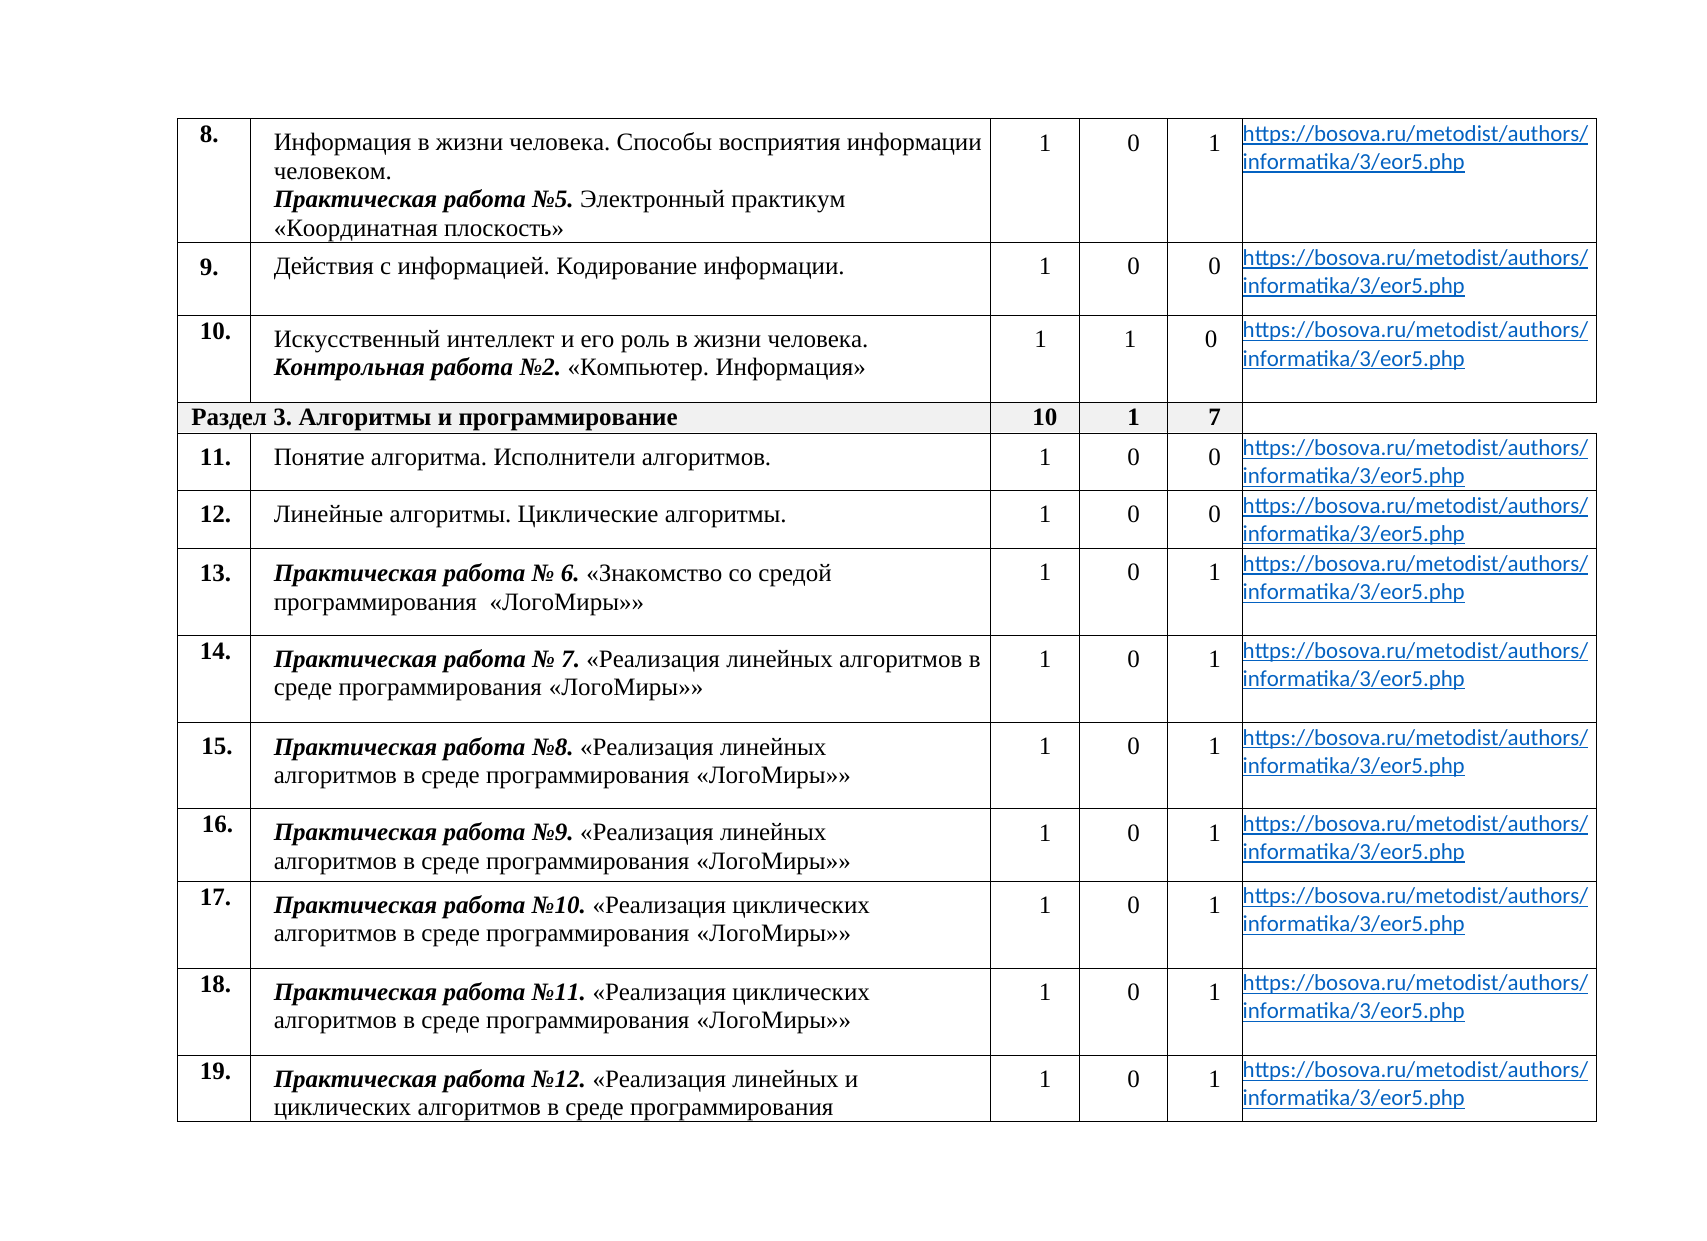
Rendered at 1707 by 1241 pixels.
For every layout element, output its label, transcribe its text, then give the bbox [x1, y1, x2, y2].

table_cell 0 [1080, 491, 1167, 548]
table_cell 1 [1168, 723, 1242, 808]
table_cell 13. [178, 549, 250, 635]
table_cell 1 [991, 969, 1079, 1054]
table_cell 18. [178, 969, 250, 1054]
table_cell 0 [1168, 434, 1242, 490]
table_cell https://bosova.ru/metodist/authors/informatika/3/eor5.php [1243, 969, 1596, 1054]
table_cell 1 [1168, 1056, 1242, 1121]
table_cell 14. [178, 636, 250, 722]
table_cell Понятие алгоритма. Исполнители алгоритмов. [251, 434, 990, 490]
table_cell Практическая работа № 6. «Знакомство со средой программирования «ЛогоМиры»» [251, 549, 990, 635]
table_cell 0 [1080, 882, 1167, 967]
table_cell 1 [1080, 403, 1167, 432]
table_cell 1 [1168, 636, 1242, 722]
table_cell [251, 1056, 990, 1121]
table_cell Информация в жизни человека. Способы восприятия информации человеком. Практическая работа №5. Электронный практикум «Координатная плоскость» [251, 119, 990, 242]
table_cell 1 [1168, 969, 1242, 1054]
table_cell Раздел 3. Алгоритмы и программирование [178, 403, 990, 432]
table_cell 1 [991, 882, 1079, 967]
table_cell Практическая работа №9. «Реализация линейных алгоритмов в среде программирования «ЛогоМиры»» [251, 809, 990, 881]
table_cell 1 [991, 491, 1079, 548]
table_cell 0 [1080, 434, 1167, 490]
table_cell https://bosova.ru/metodist/authors/informatika/3/eor5.php [1243, 434, 1596, 490]
table_cell 8. [178, 119, 250, 242]
table_cell Искусственный интеллект и его роль в жизни человека. Контрольная работа №2. «Компьютер. Информация» [251, 316, 990, 402]
table_cell https://bosova.ru/metodist/authors/informatika/3/eor5.php [1243, 316, 1596, 402]
table_cell 0 [1168, 491, 1242, 548]
table_cell Практическая работа №10. «Реализация циклических алгоритмов в среде программирования «ЛогоМиры»» [251, 882, 990, 967]
table_cell 12. [178, 491, 250, 548]
table_cell 1 [1168, 549, 1242, 635]
table_cell 19. [178, 1056, 250, 1121]
table_cell https://bosova.ru/metodist/authors/informatika/3/eor5.php [1243, 636, 1596, 722]
table_cell 0 [1080, 243, 1167, 314]
table_cell https://bosova.ru/metodist/authors/informatika/3/eor5.php [1243, 882, 1596, 967]
table_cell 1 [1080, 316, 1167, 402]
table_cell 1 [991, 636, 1079, 722]
table_cell 0 [1168, 316, 1242, 402]
table_cell 0 [1080, 1056, 1167, 1121]
table_cell 7 [1168, 403, 1242, 432]
table_cell 1 [991, 434, 1079, 490]
table_cell Практическая работа №11. «Реализация циклических алгоритмов в среде программирования «ЛогоМиры»» [251, 969, 990, 1054]
table_cell https://bosova.ru/metodist/authors/informatika/3/eor5.php [1243, 723, 1596, 808]
table_cell 1 [991, 119, 1079, 242]
table_cell 16. [178, 809, 250, 881]
table_cell https://bosova.ru/metodist/authors/informatika/3/eor5.php [1243, 809, 1596, 881]
table_cell 1 [991, 243, 1079, 314]
table_cell 1 [991, 1056, 1079, 1121]
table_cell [1243, 119, 1596, 242]
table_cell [1243, 1056, 1596, 1121]
table_cell 10 [991, 403, 1079, 432]
table_cell 1 [1168, 119, 1242, 242]
table_cell 17. [178, 882, 250, 967]
table_cell 0 [1080, 969, 1167, 1054]
table_cell https://bosova.ru/metodist/authors/informatika/3/eor5.php [1243, 491, 1596, 548]
table_cell https://bosova.ru/metodist/authors/informatika/3/eor5.php [1243, 243, 1596, 314]
table_cell 1 [991, 549, 1079, 635]
table_cell 10. [178, 316, 250, 402]
table_cell https://bosova.ru/metodist/authors/informatika/3/eor5.php [1243, 549, 1596, 635]
table_cell 1 [991, 723, 1079, 808]
table_cell 0 [1080, 809, 1167, 881]
table_cell 1 [1168, 809, 1242, 881]
table_cell 1 [1168, 882, 1242, 967]
table_cell Практическая работа №8. «Реализация линейных алгоритмов в среде программирования «ЛогоМиры»» [251, 723, 990, 808]
table_cell 0 [1080, 723, 1167, 808]
table_cell Действия с информацией. Кодирование информации. [251, 243, 990, 314]
table_cell 0 [1080, 636, 1167, 722]
table_cell 1 [991, 316, 1079, 402]
table_cell 0 [1080, 549, 1167, 635]
table_cell Практическая работа № 7. «Реализация линейных алгоритмов в среде программирования «ЛогоМиры»» [251, 636, 990, 722]
table_cell 9. [178, 243, 250, 314]
table_cell 11. [178, 434, 250, 490]
table_cell Линейные алгоритмы. Циклические алгоритмы. [251, 491, 990, 548]
table_cell 0 [1080, 119, 1167, 242]
table_cell 0 [1168, 243, 1242, 314]
table_cell 15. [178, 723, 250, 808]
table_cell 1 [991, 809, 1079, 881]
